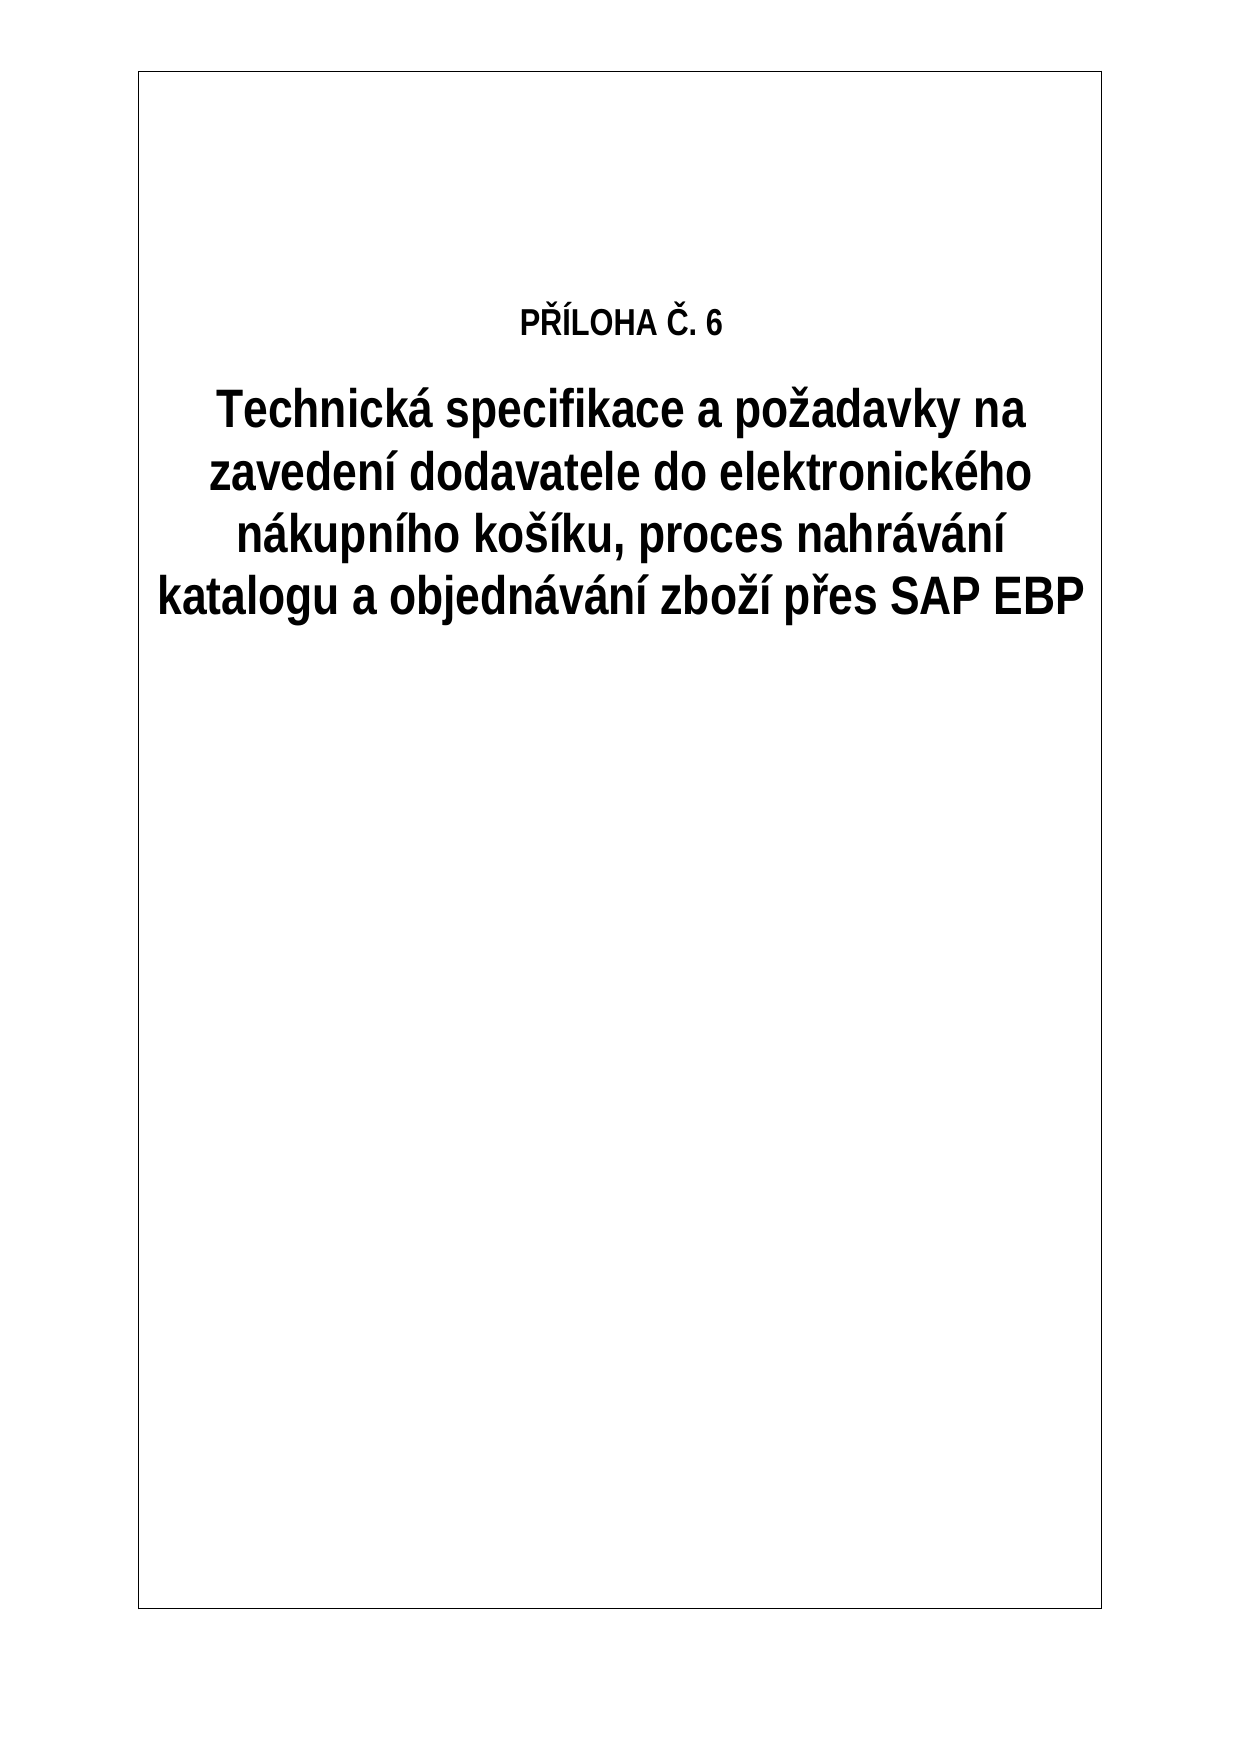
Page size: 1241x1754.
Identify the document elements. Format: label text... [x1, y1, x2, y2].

text PŘÍLOHA Č. 6 [148, 300, 1095, 343]
text Technická specifikace a požadavky na zavedení dodavatele do elektronického nákupního košíku, proces nahrávání katalogu a objednávání zboží přes SAP EBP [148, 377, 1095, 626]
